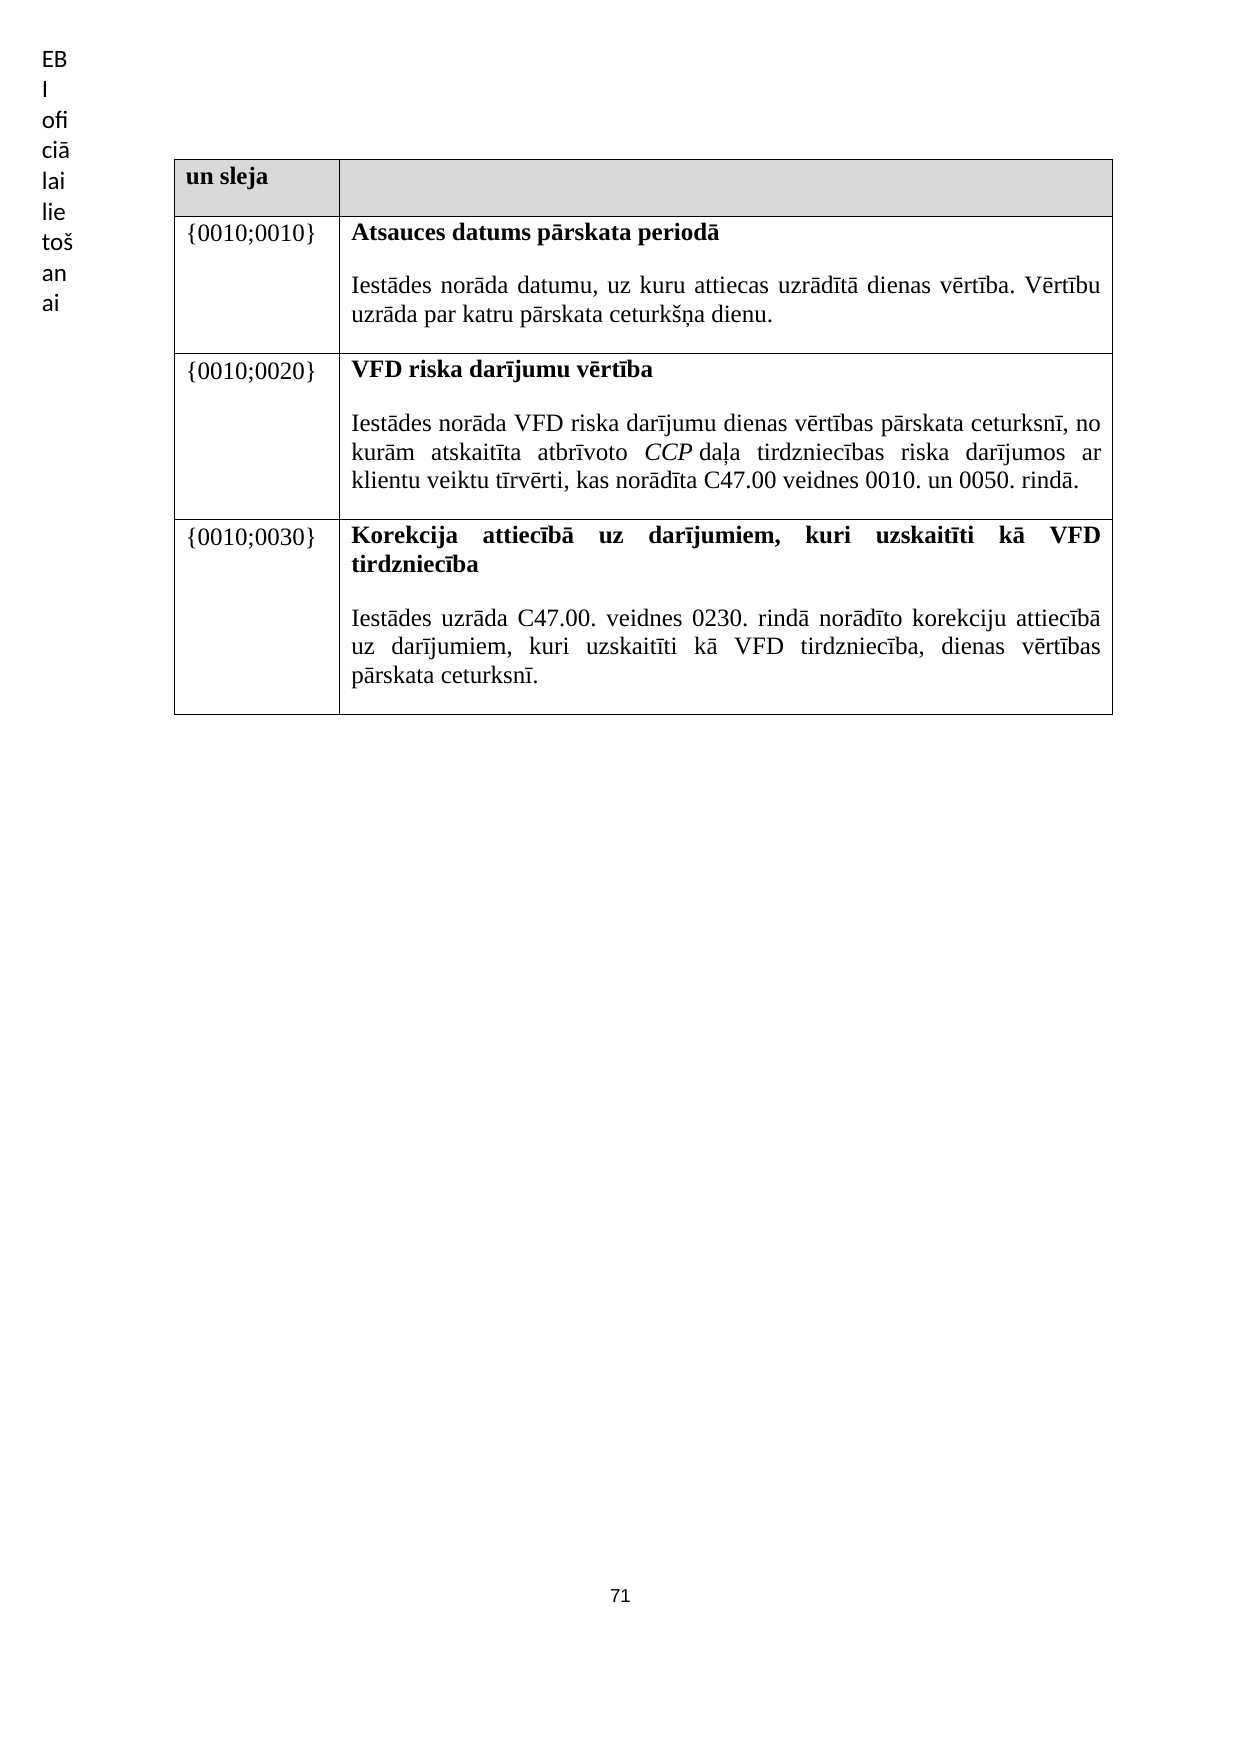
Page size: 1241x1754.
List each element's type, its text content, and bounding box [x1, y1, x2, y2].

table_cell Korekcija attiecībā uz darījumiem, kuri uzskaitīti kā VFD tirdzniecība Iestādes uzrāda C47.00. veidnes 0230. rindā norādīto korekciju attiecībā uz darījumiem, kuri uzskaitīti kā VFD tirdzniecība, dienas vērtības pārskata ceturksnī. [340, 520, 1112, 714]
table_header Rinda un sleja [175, 160, 339, 216]
table_cell {0010;0020} [175, 354, 339, 519]
table_cell {0010;0030} [175, 520, 339, 714]
table_header Norādes [340, 160, 1112, 216]
table_cell Atsauces datums pārskata periodā Iestādes norāda datumu, uz kuru attiecas uzrādītā dienas vērtība. Vērtību uzrāda par katru pārskata ceturkšņa dienu. [340, 217, 1112, 353]
table_cell {0010;0010} [175, 217, 339, 353]
table_cell VFD riska darījumu vērtība Iestādes norāda VFD riska darījumu dienas vērtības pārskata ceturksnī, no kurām atskaitīta atbrīvoto CCP daļa tirdzniecības riska darījumos ar klientu veiktu tīrvērti, kas norādīta C47.00 veidnes 0010. un 0050. rindā. [340, 354, 1112, 519]
